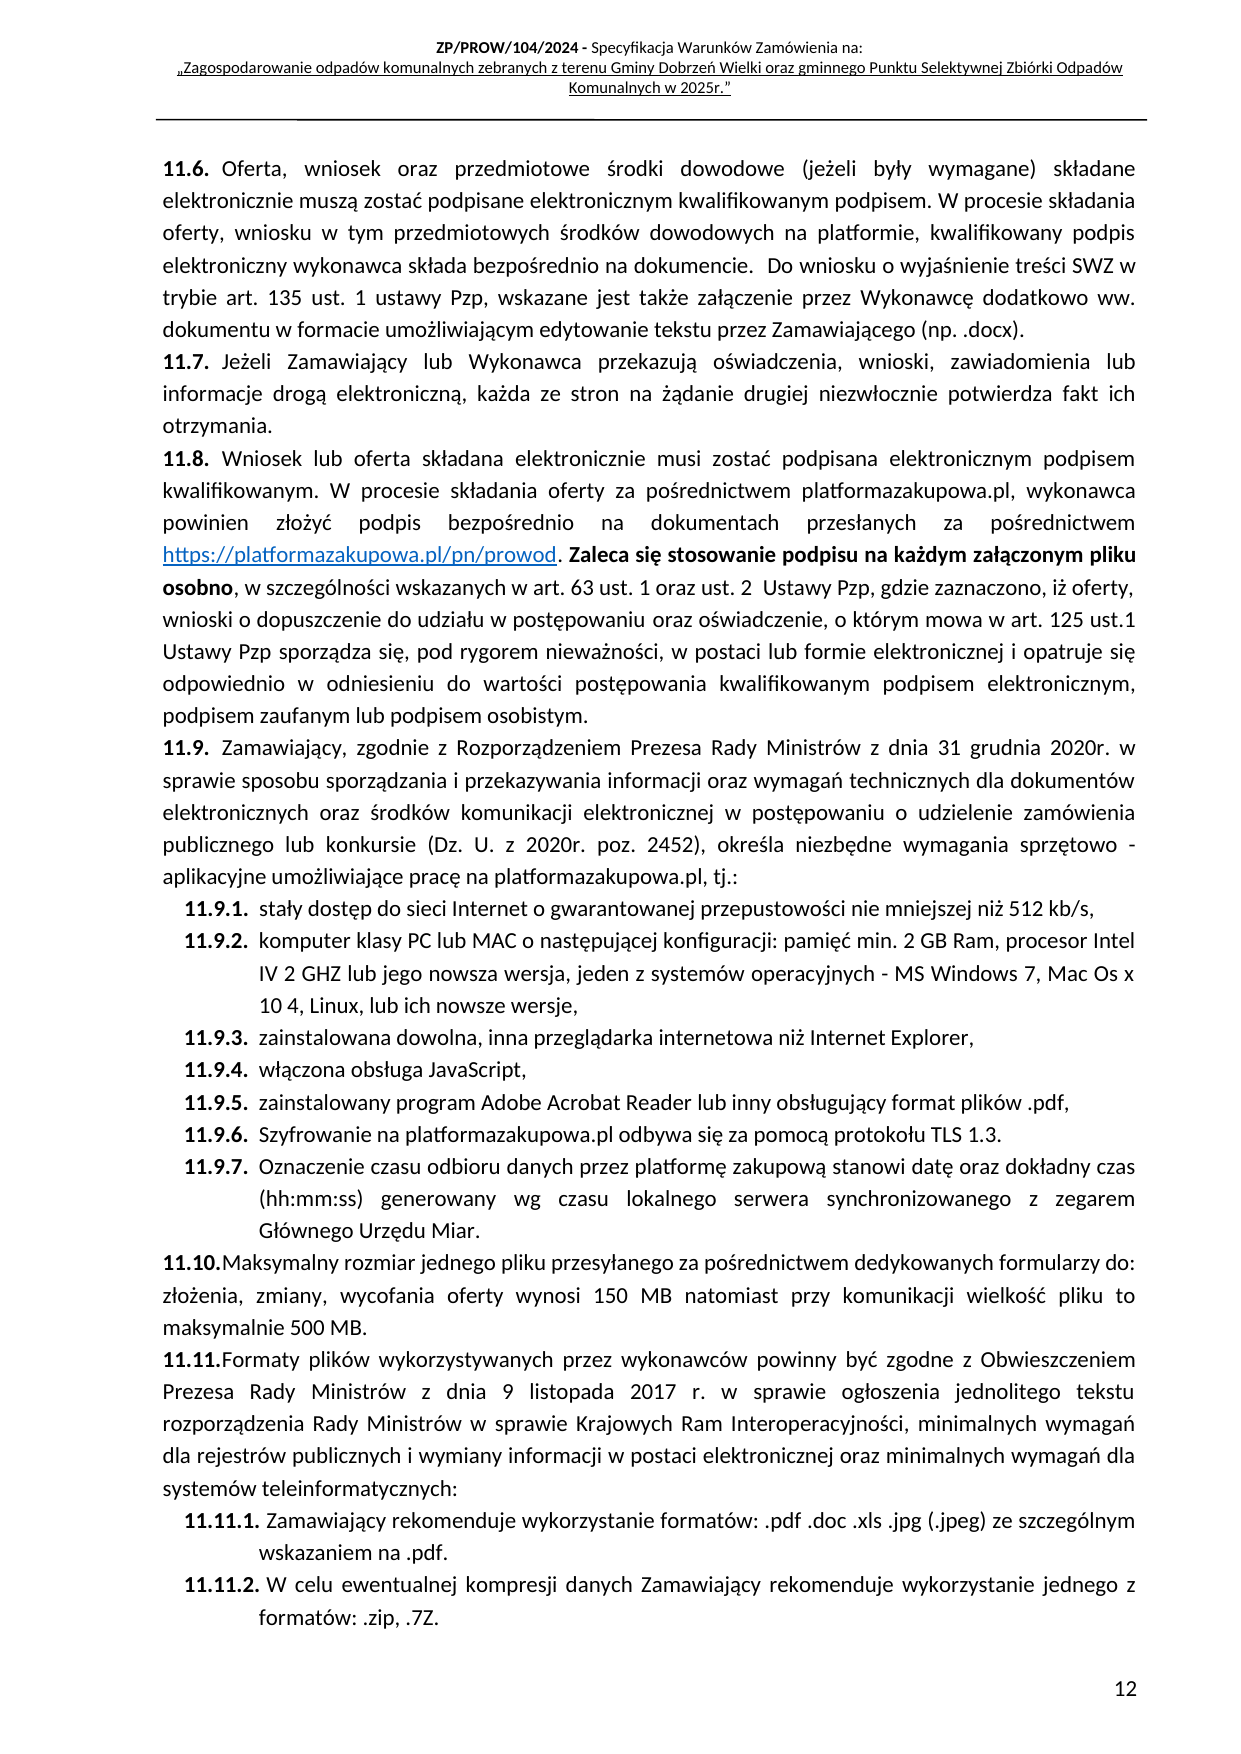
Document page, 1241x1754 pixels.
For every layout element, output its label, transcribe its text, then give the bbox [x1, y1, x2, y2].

list W celu ewentualnej kompresji danych Zamawiający rekomenduje wykorzystanie jednego z formatów: .zip, .7Z. [184, 1570, 1137, 1631]
list Szyfrowanie na platformazakupowa.pl odbywa się za pomocą protokołu TLS 1.3. [184, 1120, 1137, 1148]
list włączona obsługa JavaScript, [184, 1055, 1137, 1083]
list Maksymalny rozmiar jednego pliku przesyłanego za pośrednictwem dedykowanych formularzy do: złożenia, zmiany, wycofania oferty wynosi 150 MB natomiast przy komunikacji wielkość pliku to maksymalnie 500 MB. [162, 1248, 1137, 1341]
list Zamawiający, zgodnie z Rozporządzeniem Prezesa Rady Ministrów z dnia 31 grudnia 2020r. w sprawie sposobu sporządzania i przekazywania informacji oraz wymagań technicznych dla dokumentów elektronicznych oraz środków komunikacji elektronicznej w postępowaniu o udzielenie zamówienia publicznego lub konkursie (Dz. U. z 2020r. poz. 2452), określa niezbędne wymagania sprzętowo - aplikacyjne umożliwiające pracę na platformazakupowa.pl, tj.: [162, 733, 1137, 890]
list Oznaczenie czasu odbioru danych przez platformę zakupową stanowi datę oraz dokładny czas (hh:mm:ss) generowany wg czasu lokalnego serwera synchronizowanego z zegarem Głównego Urzędu Miar. [184, 1152, 1137, 1244]
list zainstalowana dowolna, inna przeglądarka internetowa niż Internet Explorer, [184, 1023, 1137, 1051]
list Oferta, wniosek oraz przedmiotowe środki dowodowe (jeżeli były wymagane) składane elektronicznie muszą zostać podpisane elektronicznym kwalifikowanym podpisem. W procesie składania oferty, wniosku w tym przedmiotowych środków dowodowych na platformie, kwalifikowany podpis elektroniczny wykonawca składa bezpośrednio na dokumencie. Do wniosku o wyjaśnienie treści SWZ w trybie art. 135 ust. 1 ustawy Pzp, wskazane jest także załączenie przez Wykonawcę dodatkowo ww. dokumentu w formacie umożliwiającym edytowanie tekstu przez Zamawiającego (np. .docx). [162, 154, 1137, 343]
list zainstalowany program Adobe Acrobat Reader lub inny obsługujący format plików .pdf, [184, 1088, 1137, 1116]
list Formaty plików wykorzystywanych przez wykonawców powinny być zgodne z Obwieszczeniem Prezesa Rady Ministrów z dnia 9 listopada 2017 r. w sprawie ogłoszenia jednolitego tekstu rozporządzenia Rady Ministrów w sprawie Krajowych Ram Interoperacyjności, minimalnych wymagań dla rejestrów publicznych i wymiany informacji w postaci elektronicznej oraz minimalnych wymagań dla systemów teleinformatycznych: [162, 1345, 1137, 1502]
list stały dostęp do sieci Internet o gwarantowanej przepustowości nie mniejszej niż 512 kb/s, [184, 894, 1137, 922]
list Zamawiający rekomenduje wykorzystanie formatów: .pdf .doc .xls .jpg (.jpeg) ze szczególnym wskazaniem na .pdf. [184, 1506, 1137, 1566]
list komputer klasy PC lub MAC o następującej konfiguracji: pamięć min. 2 GB Ram, procesor Intel IV 2 GHZ lub jego nowsza wersja, jeden z systemów operacyjnych - MS Windows 7, Mac Os x 10 4, Linux, lub ich nowsze wersje, [184, 927, 1137, 1019]
list Wniosek lub oferta składana elektronicznie musi zostać podpisana elektronicznym podpisem kwalifikowanym. W procesie składania oferty za pośrednictwem platformazakupowa.pl, wykonawca powinien złożyć podpis bezpośrednio na dokumentach przesłanych za pośrednictwem https://platformazakupowa.pl/pn/prowod. Zaleca się stosowanie podpisu na każdym załączonym pliku osobno, w szczególności wskazanych w art. 63 ust. 1 oraz ust. 2 Ustawy Pzp, gdzie zaznaczono, iż oferty, wnioski o dopuszczenie do udziału w postępowaniu oraz oświadczenie, o którym mowa w art. 125 ust.1 Ustawy Pzp sporządza się, pod rygorem nieważności, w postaci lub formie elektronicznej i opatruje się odpowiednio w odniesieniu do wartości postępowania kwalifikowanym podpisem elektronicznym, podpisem zaufanym lub podpisem osobistym. [162, 444, 1137, 729]
list Jeżeli Zamawiający lub Wykonawca przekazują oświadczenia, wnioski, zawiadomienia lub informacje drogą elektroniczną, każda ze stron na żądanie drugiej niezwłocznie potwierdza fakt ich otrzymania. [162, 347, 1137, 440]
